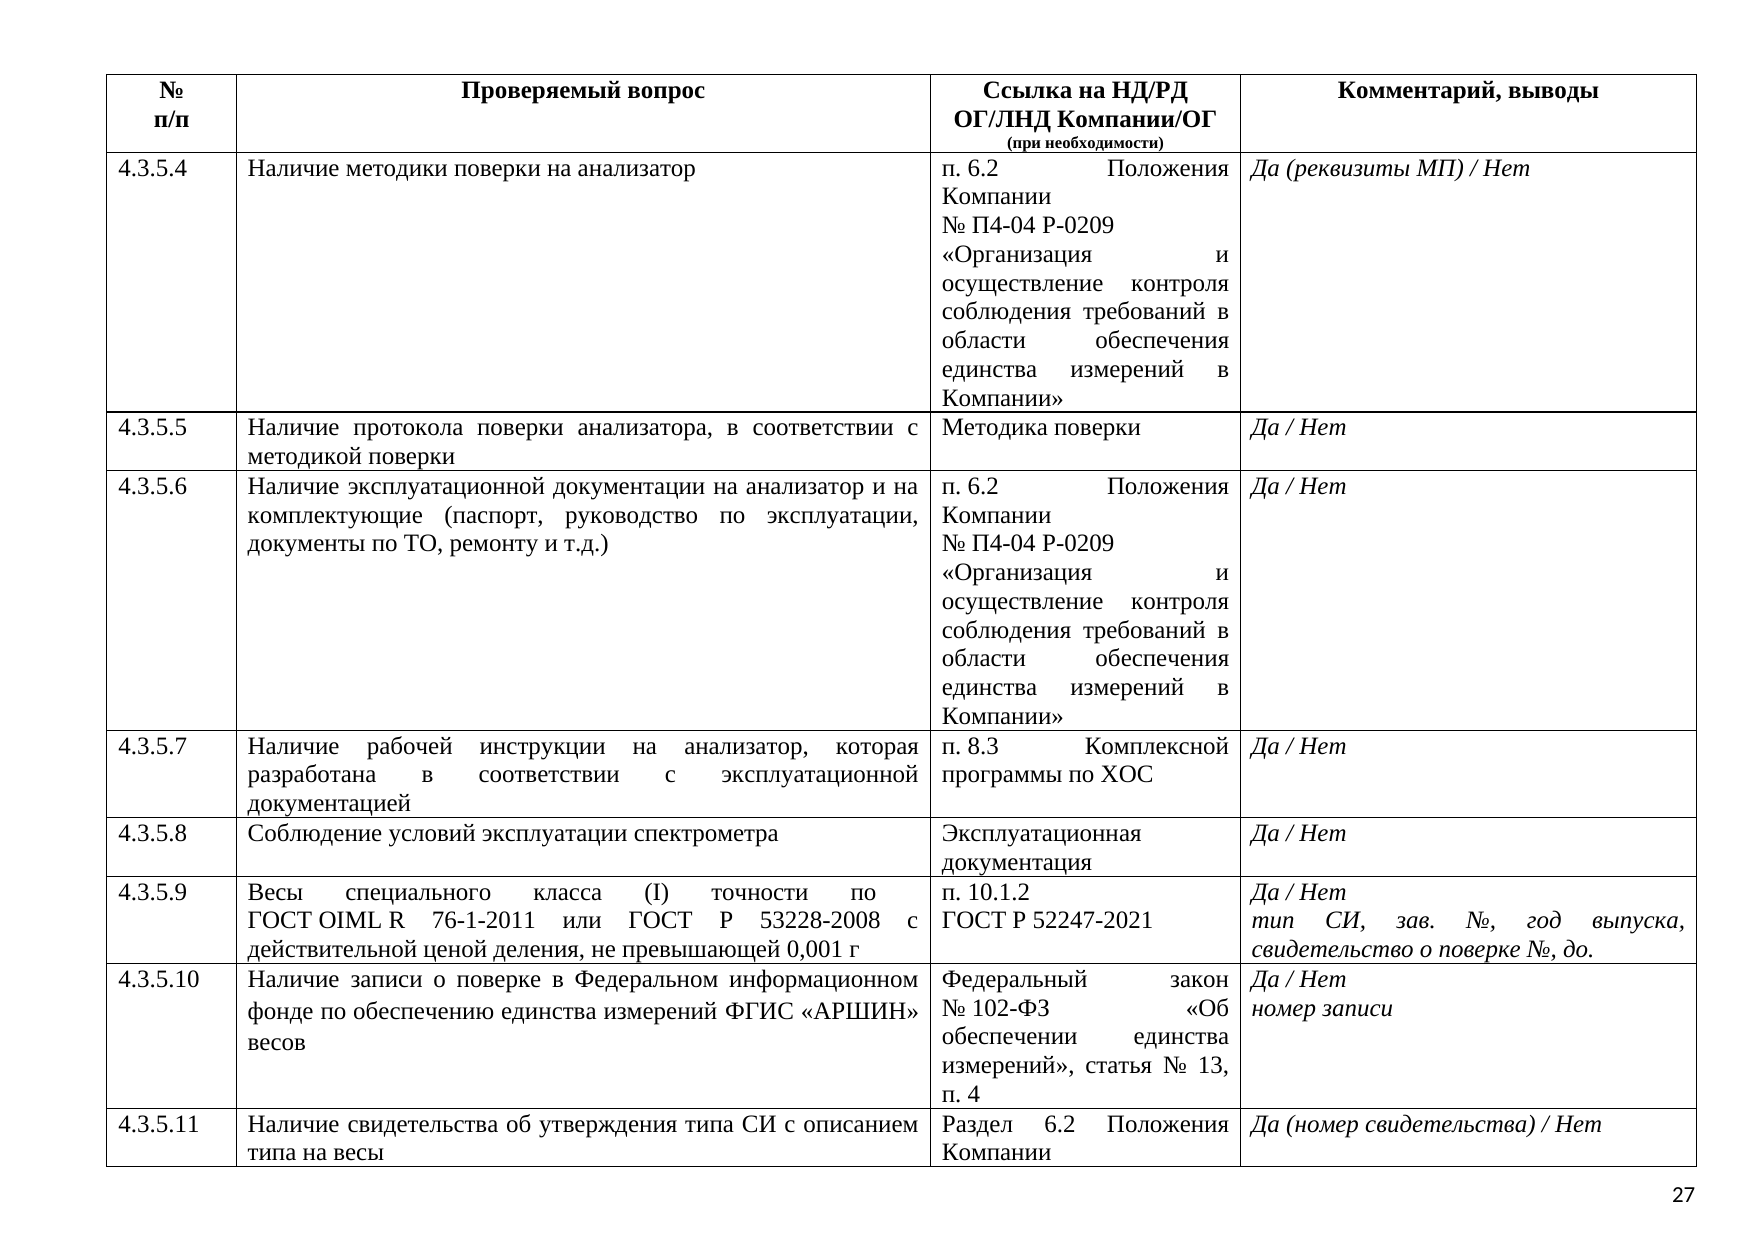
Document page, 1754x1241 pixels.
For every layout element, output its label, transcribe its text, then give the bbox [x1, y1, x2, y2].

table_cell 4.3.5.4 [107, 153, 236, 411]
table_cell 4.3.5.11 [107, 1109, 236, 1166]
table_cell 4.3.5.9 [107, 877, 236, 963]
table_cell п. 8.3 Комплексной программы по ХОС [931, 731, 1240, 817]
table_cell п. 10.1.2 ГОСТ Р 52247-2021 [931, 877, 1240, 963]
table_cell Эксплуатационная документация [931, 818, 1240, 876]
table_cell Да (реквизиты МП) / Нет [1241, 153, 1696, 411]
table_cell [237, 1109, 930, 1166]
table_cell Наличие эксплуатационной документации на анализатор и на комплектующие (паспорт, руководство по эксплуатации, документы по ТО, ремонту и т.д.) [237, 471, 930, 730]
table_cell п. 6.2 Положения Компании № П4-04 Р-0209 «Организация и осуществление контроля соблюдения требований в области обеспечения единства измерений в Компании» [931, 471, 1240, 730]
table_cell Да / Нет тип СИ, зав. №, год выпуска, свидетельство о поверке №, до. [1241, 877, 1696, 963]
table_cell Наличие записи о поверке в Федеральном информационном фонде по обеспечению единства измерений ФГИС «АРШИН» весов [237, 964, 930, 1108]
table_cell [931, 1109, 1240, 1166]
table_cell п. 6.2 Положения Компании № П4-04 Р-0209 «Организация и осуществление контроля соблюдения требований в области обеспечения единства измерений в Компании» [931, 153, 1240, 411]
table_cell Наличие методики поверки на анализатор [237, 153, 930, 411]
table_cell Соблюдение условий эксплуатации спектрометра [237, 818, 930, 876]
table_cell Да / Нет номер записи [1241, 964, 1696, 1108]
table_cell Методика поверки [931, 413, 1240, 470]
table_cell Федеральный закон № 102-ФЗ «Об обеспечении единства измерений», статья № 13, п. 4 [931, 964, 1240, 1108]
table_header Ссылка на НД/РД ОГ/ЛНД Компании/ОГ (при необходимости) [931, 75, 1240, 152]
table_cell Да (номер свидетельства) / Нет [1241, 1109, 1696, 1166]
table_cell Наличие протокола поверки анализатора, в соответствии с методикой поверки [237, 413, 930, 470]
table_cell Наличие рабочей инструкции на анализатор, которая разработана в соответствии с эксплуатационной документацией [237, 731, 930, 817]
table_cell Да / Нет [1241, 731, 1696, 817]
table_header № п/п [107, 75, 236, 152]
table_cell Да / Нет [1241, 818, 1696, 876]
table_cell 4.3.5.5 [107, 413, 236, 470]
table_cell Да / Нет [1241, 413, 1696, 470]
table_cell Да / Нет [1241, 471, 1696, 730]
table_cell 4.3.5.6 [107, 471, 236, 730]
table_cell 4.3.5.10 [107, 964, 236, 1108]
table_cell 4.3.5.7 [107, 731, 236, 817]
table_header Комментарий, выводы [1241, 75, 1696, 152]
table_cell Весы специального класса (I) точности по ГОСТ OIML R 76-1-2011 или ГОСТ Р 53228-2008 с действительной ценой деления, не превышающей 0,001 г [237, 877, 930, 963]
table_header Проверяемый вопрос [237, 75, 930, 152]
table_cell 4.3.5.8 [107, 818, 236, 876]
